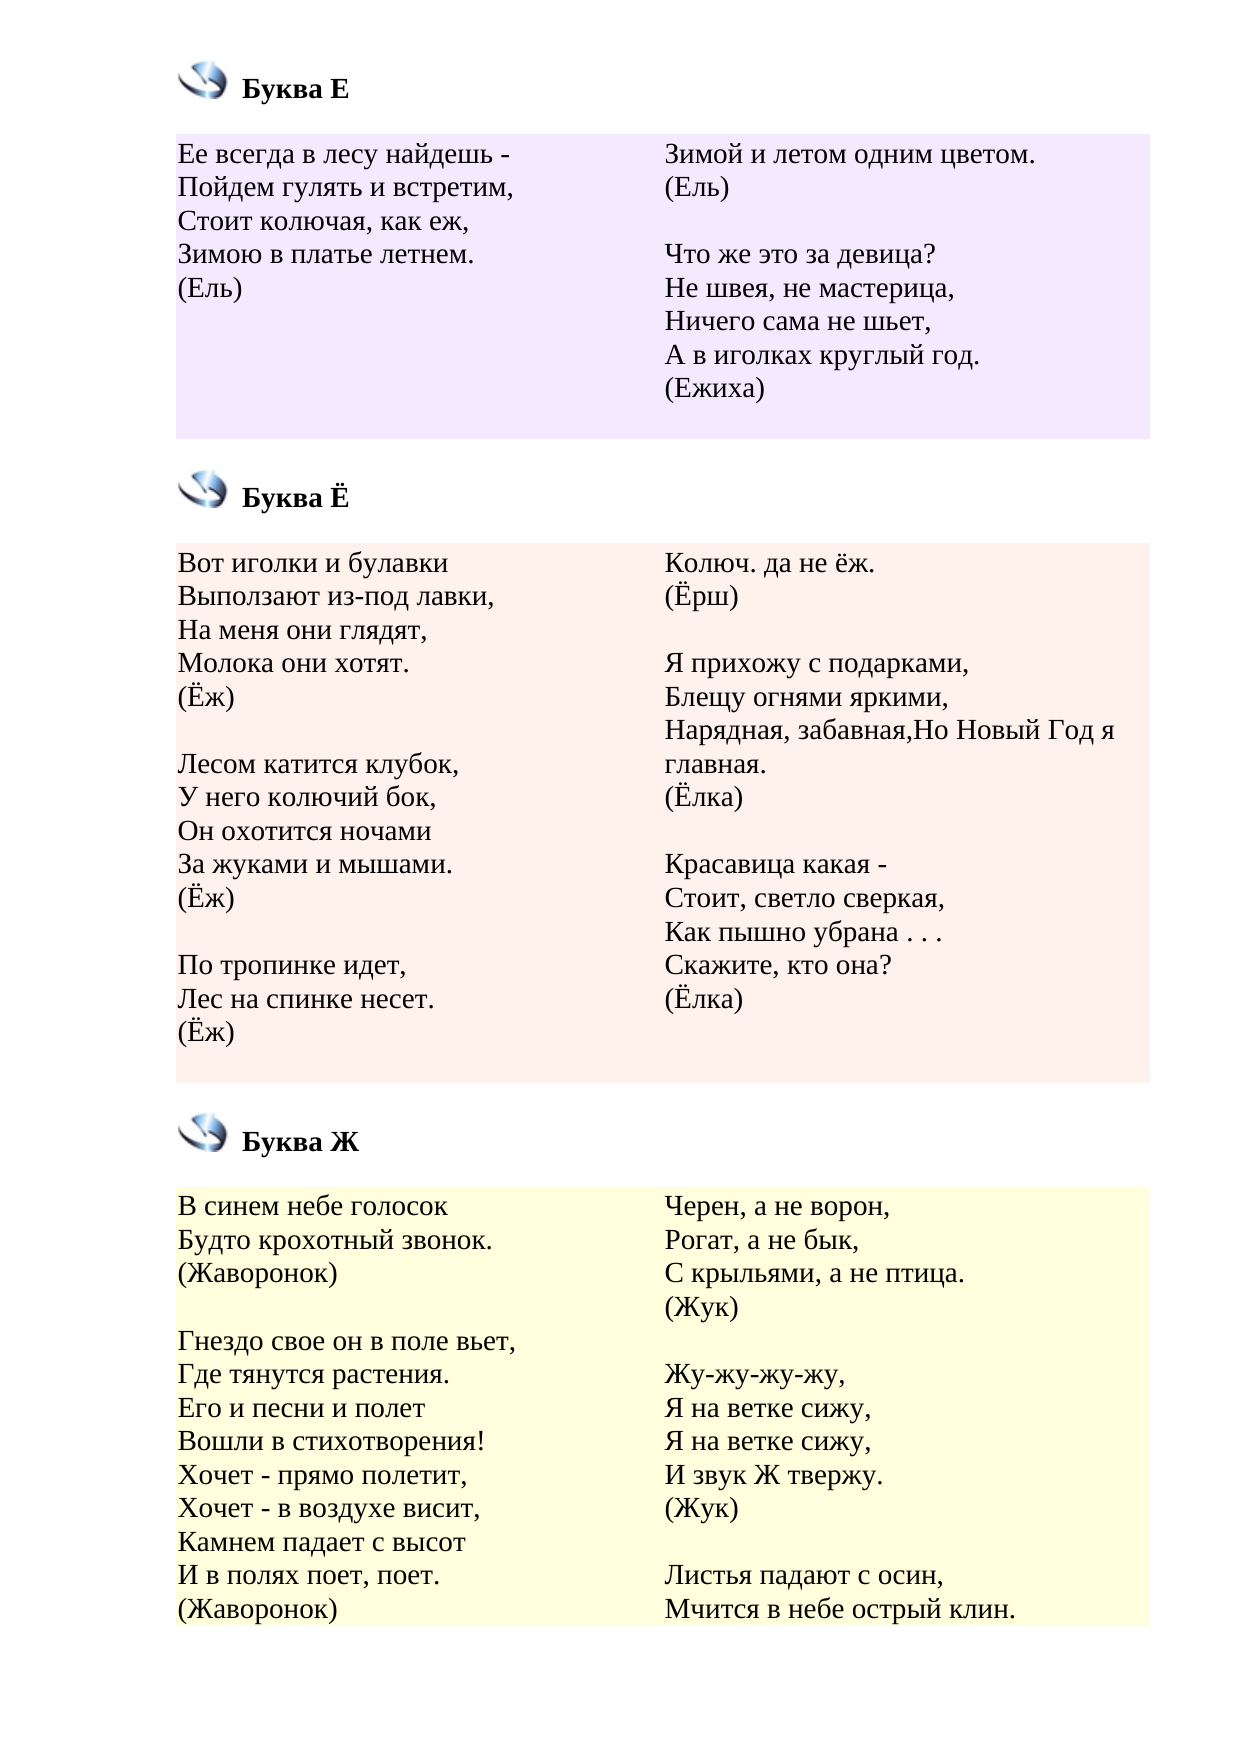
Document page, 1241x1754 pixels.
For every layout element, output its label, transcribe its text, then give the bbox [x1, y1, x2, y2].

picture [177, 59, 242, 99]
table_header Колюч. да не ёж. (Ёрш) Я прихожу с подарками, Блещу огнями яркими, Нарядная, забавная,Но Новый Год я главная. (Ёлка) Красавица какая - Стоит, светло сверкая, Как пышно убрана . . . Скажите, кто она? (Ёлка) [663, 543, 1150, 1083]
text Буква Ё [177, 468, 1152, 514]
table_header Ее всегда в лесу найдешь - Пойдем гулять и встретим, Стоит колючая, как еж, Зимою в платье летнем. (Ель) [176, 134, 663, 439]
table_header Зимой и летом одним цветом. (Ель) Что же это за девица? Не швея, не мастерица, Ничего сама не шьет, А в иголках круглый год. (Ежиха) [663, 134, 1150, 439]
table_header Вот иголки и булавки Выползают из-под лавки, На меня они глядят, Молока они хотят. (Ёж) Лесом катится клубок, У него колючий бок, Он охотится ночами За жуками и мышами. (Ёж) По тропинке идет, Лес на спинке несет. (Ёж) [176, 543, 663, 1083]
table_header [176, 1187, 663, 1626]
picture [177, 1111, 242, 1152]
picture [177, 468, 242, 508]
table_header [663, 1187, 1150, 1626]
text Буква Е [177, 59, 1152, 105]
text Буква Ж [177, 1112, 1152, 1158]
